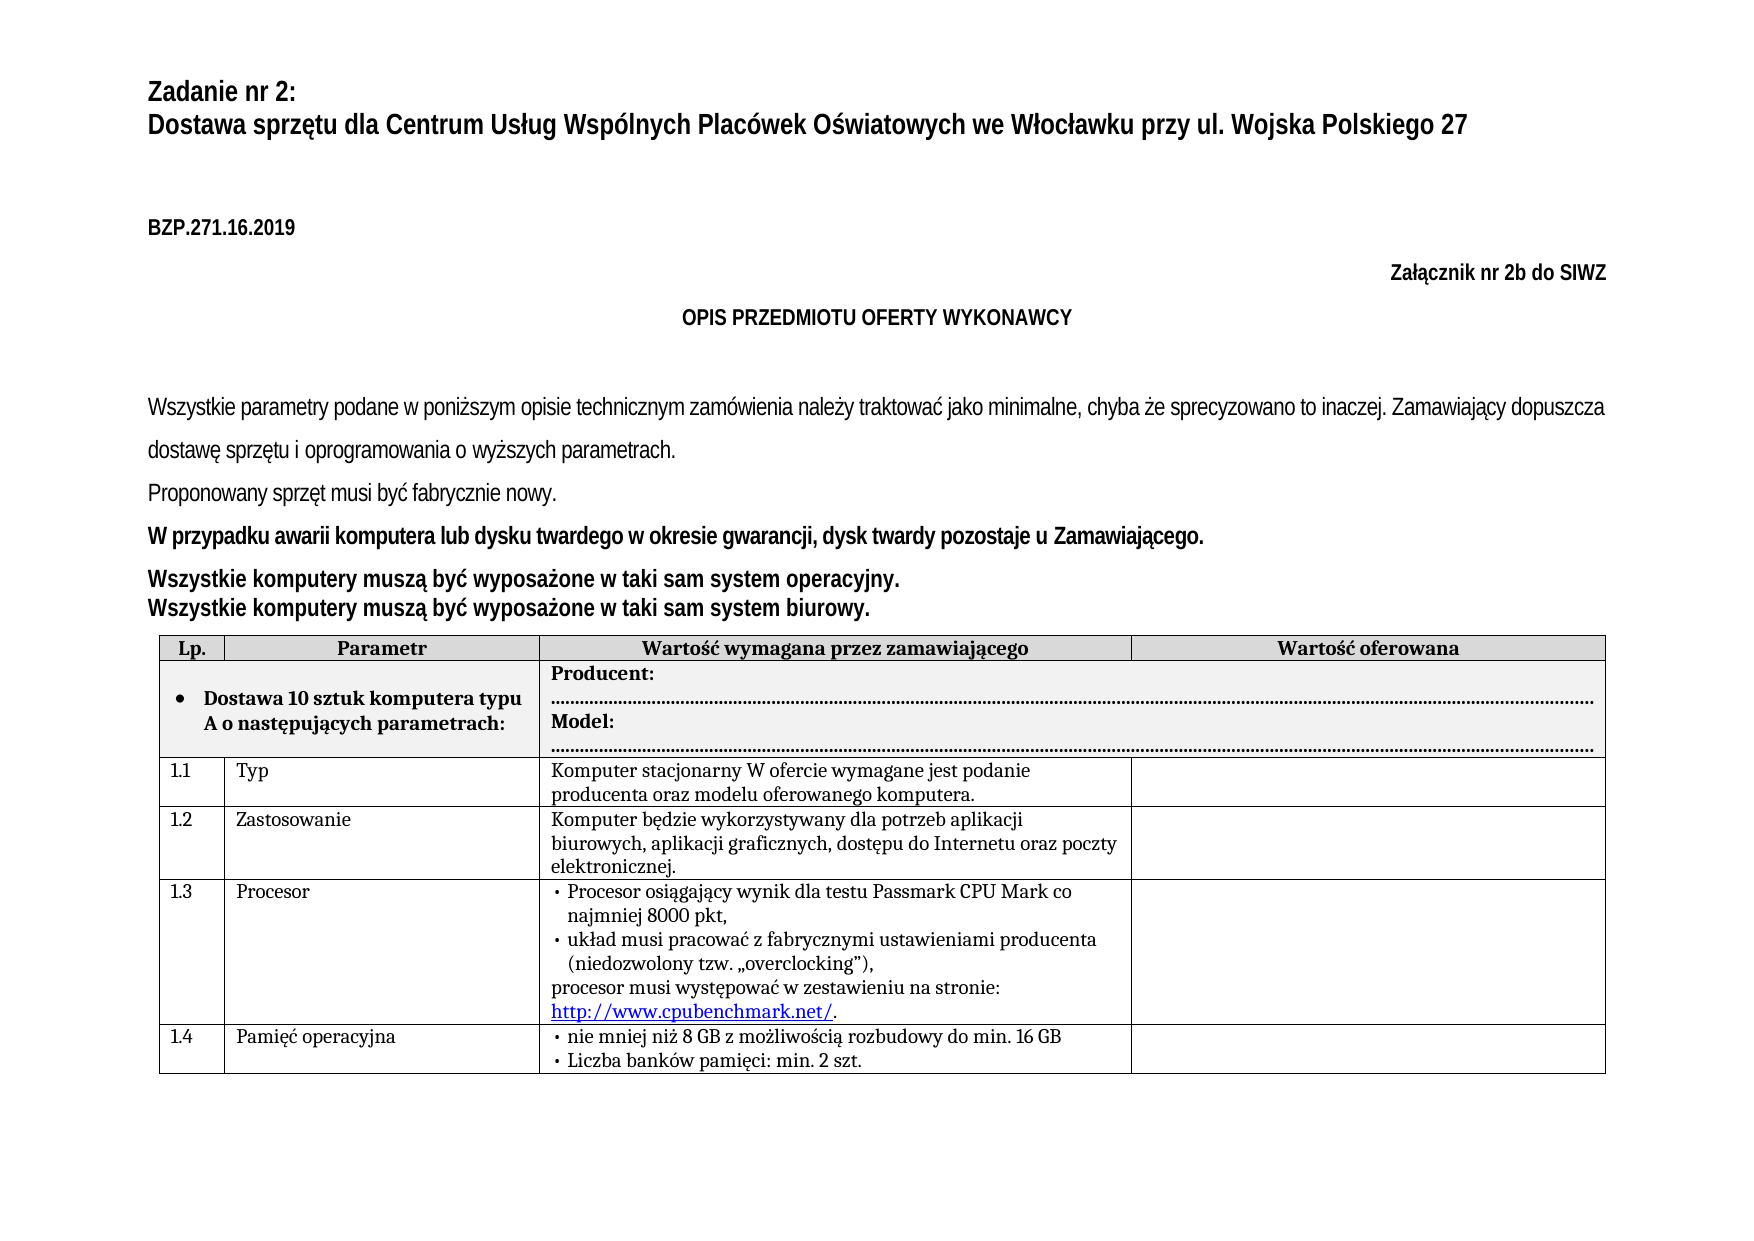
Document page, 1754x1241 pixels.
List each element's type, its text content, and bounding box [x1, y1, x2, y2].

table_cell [540, 1025, 1131, 1073]
table_cell Komputer stacjonarny W ofercie wymagane jest podanie producenta oraz modelu oferowanego komputera. [540, 758, 1131, 806]
table_header Parametr [225, 636, 539, 660]
table_cell Producent: Model: [540, 661, 1605, 757]
table_cell [1132, 807, 1605, 879]
text Proponowany sprzęt musi być fabrycznie nowy. [148, 478, 1606, 507]
text BZP.271.16.2019 [148, 214, 1606, 240]
table_cell Procesor osiągający wynik dla testu Passmark CPU Mark co najmniej 8000 pkt, układ musi pracować z fabrycznymi ustawieniami producenta (niedozwolony tzw. „overclocking”), procesor musi występować w zestawieniu na stronie: http://www.cpubenchmark.net/. [540, 880, 1131, 1024]
text Wszystkie parametry podane w poniższym opisie technicznym zamówienia należy traktować jako minimalne, chyba że sprecyzowano to inaczej. Zamawiający dopuszcza dostawę sprzętu i oprogramowania o wyższych parametrach. [148, 392, 1606, 464]
text Wszystkie komputery muszą być wyposażone w taki sam system biurowy. [148, 592, 1606, 621]
table_header Wartość oferowana [1132, 636, 1605, 660]
text OPIS PRZEDMIOTU OFERTY WYKONAWCY [148, 304, 1606, 330]
table_cell 1.2 [160, 807, 224, 879]
table_cell 1.3 [160, 880, 224, 1024]
table_cell [1132, 758, 1605, 806]
text W przypadku awarii komputera lub dysku twardego w okresie gwarancji, dysk twardy pozostaje u Zamawiającego. [148, 521, 1606, 549]
table_cell Dostawa 10 sztuk komputera typu A o następujących parametrach: [160, 661, 539, 757]
table_header Wartość wymagana przez zamawiającego [540, 636, 1131, 660]
table_cell Typ [225, 758, 539, 806]
table_cell Komputer będzie wykorzystywany dla potrzeb aplikacji biurowych, aplikacji graficznych, dostępu do Internetu oraz poczty elektronicznej. [540, 807, 1131, 879]
text Załącznik nr 2b do SIWZ [148, 259, 1606, 285]
table_cell Pamięć operacyjna [225, 1025, 539, 1073]
text Wszystkie komputery muszą być wyposażone w taki sam system operacyjny. [148, 564, 1606, 592]
table_cell [1132, 880, 1605, 1024]
table_cell [1132, 1025, 1605, 1073]
table_header Lp. [160, 636, 224, 660]
table_cell Procesor [225, 880, 539, 1024]
table_cell 1.4 [160, 1025, 224, 1073]
table_cell 1.1 [160, 758, 224, 806]
table_cell Zastosowanie [225, 807, 539, 879]
